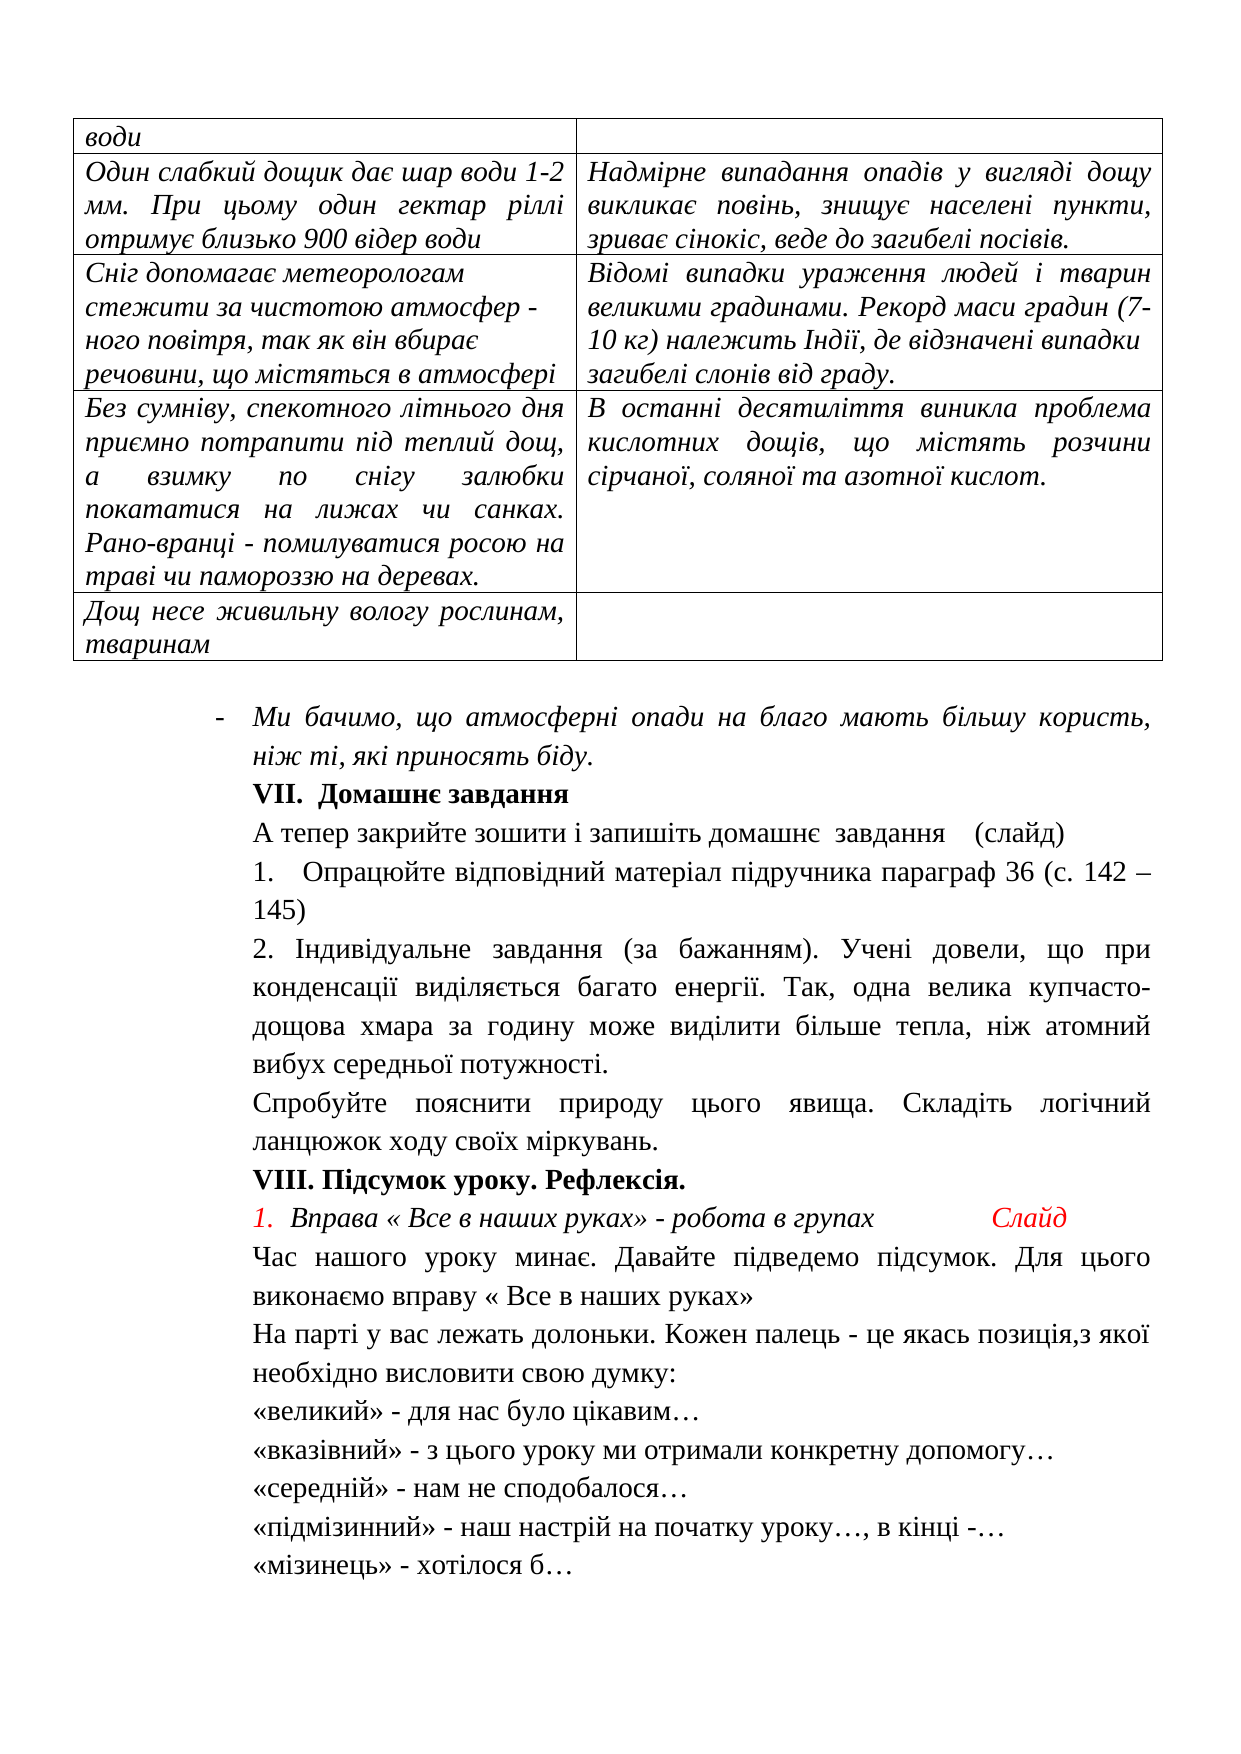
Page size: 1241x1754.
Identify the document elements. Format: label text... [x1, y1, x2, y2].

list Вправа « Все в наших руках» - робота в групах Слайд [252, 1201, 1152, 1234]
list «мізинець» - хотілося б… [252, 1547, 1152, 1581]
table_cell Дощ несе живильну вологу рослинам, тваринам [74, 593, 576, 660]
list А тепер закрийте зошити і запишіть домашнє завдання (слайд) [252, 815, 1152, 849]
list На парті у вас лежать долоньки. Кожен палець - це якась позиція,з якої необхідно висловити свою думку: [252, 1316, 1152, 1388]
list Спробуйте пояснити природу цього явища. Складіть логічний ланцюжок ходу своїх міркувань. [252, 1085, 1152, 1157]
table_cell Без сумніву, спекотного літнього дня приємно потрапити під теплий дощ, а взимку по снігу залюбки покататися на лижах чи санках. Рано-вранці - помилуватися росою на траві чи памороззю на деревах. [74, 391, 576, 592]
list VІІ. Домашнє завдання [252, 777, 1152, 810]
list «великий» - для нас було цікавим… [252, 1393, 1152, 1427]
list «вказівний» - з цього уроку ми отримали конкретну допомогу… [252, 1432, 1152, 1465]
list «підмізинний» - наш настрій на початку уроку…, в кінці -… [252, 1509, 1152, 1542]
list Ми бачимо, що атмосферні опади на благо мають більшу користь, ніж ті, які приносять біду. [215, 699, 1152, 772]
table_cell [74, 119, 576, 153]
table_cell Один слабкий дощик дає шар води 1-2 мм. При цьому один гектар ріллі отримує близько 900 відер води [74, 154, 576, 254]
table_cell В останні десятиліття виникла проблема кислотних дощів, що містять розчини сірчаної, соляної та азотної кислот. [577, 391, 1162, 592]
list Час нашого уроку минає. Давайте підведемо підсумок. Для цього виконаємо вправу « Все в наших руках» [252, 1239, 1152, 1311]
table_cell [577, 119, 1162, 153]
list 1. Опрацюйте відповідний матеріал підручника параграф 36 (с. 142 – 145) [252, 854, 1152, 926]
table_cell Відомі випадки ураження людей і тварин великими градинами. Рекорд маси градин (7-10 кг) належить Індії, де відзначені випадки загибелі слонів від граду. [577, 255, 1162, 389]
list VІІІ. Підсумок уроку. Рефлексія. [252, 1162, 1152, 1196]
list «середній» - нам не сподобалося… [252, 1470, 1152, 1504]
table_cell Сніг допомагає метеорологам стежити за чистотою атмосфер - ного повітря, так як він вбирає речовини, що містяться в атмосфері [74, 255, 576, 389]
list 2. Індивідуальне завдання (за бажанням). Учені довели, що при конденсації виділяється багато енергії. Так, одна велика купчасто-дощова хмара за годину може виділити більше тепла, ніж атомний вибух середньої потужності. [252, 931, 1152, 1080]
table_cell Надмірне випадання опадів у вигляді дощу викликає повінь, знищує населені пункти, зриває сінокіс, веде до загибелі посівів. [577, 154, 1162, 254]
table_cell [577, 593, 1162, 660]
